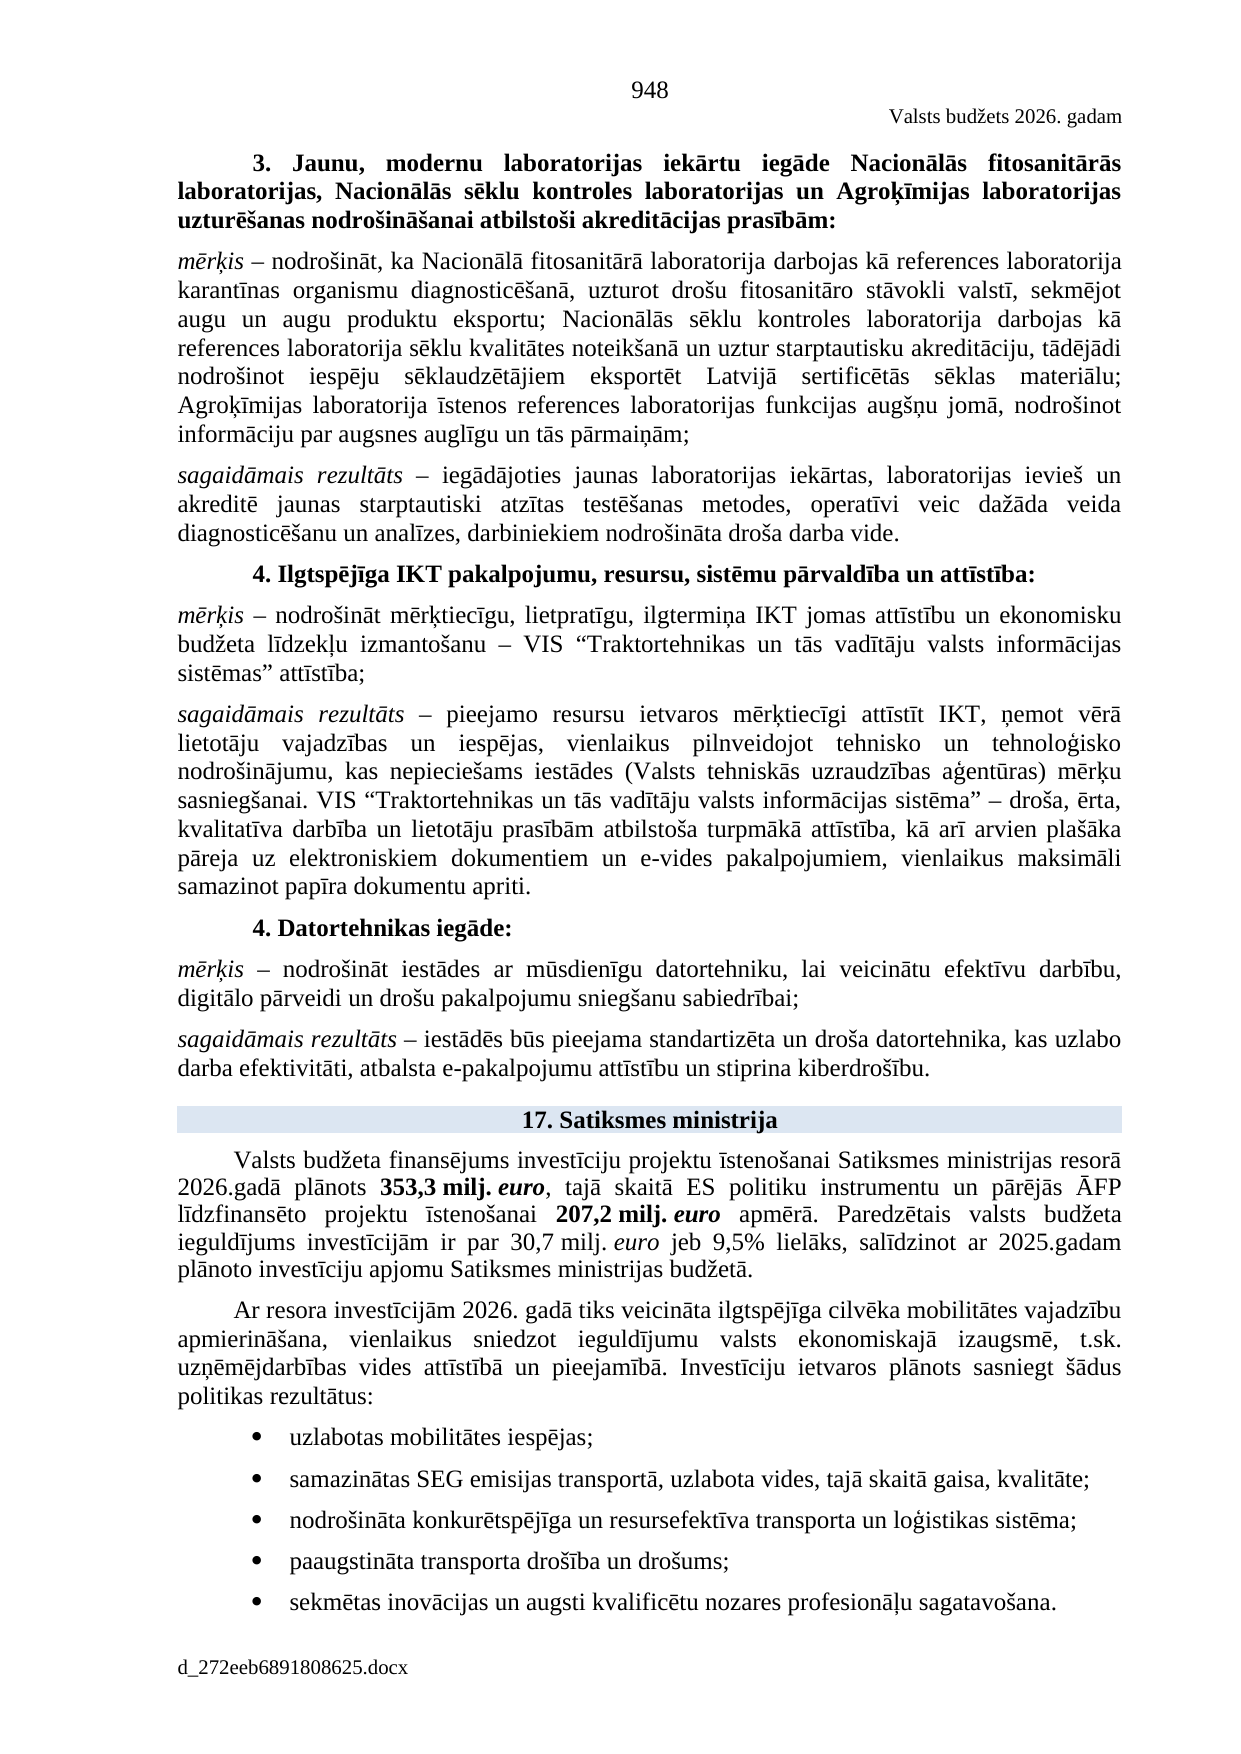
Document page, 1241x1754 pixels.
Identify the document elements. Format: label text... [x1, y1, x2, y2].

list samazinātas SEG emisijas transportā, uzlabota vides, tajā skaitā gaisa, kvalitāte; [252, 1464, 1122, 1492]
text 4. Ilgtspējīga IKT pakalpojumu, resursu, sistēmu pārvaldība un attīstība: [177, 559, 1122, 588]
text 4. Datortehnikas iegāde: [177, 913, 1122, 941]
text 17. Satiksmes ministrija [177, 1106, 1122, 1133]
text sagaidāmais rezultāts – iegādājoties jaunas laboratorijas iekārtas, laboratorijas ievieš un akreditē jaunas starptautiski atzītas testēšanas metodes, operatīvi veic dažāda veida diagnosticēšanu un analīzes, darbiniekiem nodrošināta droša darba vide. [177, 460, 1122, 546]
list nodrošināta konkurētspējīga un resursefektīva transporta un loģistikas sistēma; [252, 1505, 1122, 1534]
list sekmētas inovācijas un augsti kvalificētu nozares profesionāļu sagatavošana. [252, 1587, 1122, 1616]
text Valsts budžeta finansējums investīciju projektu īstenošanai Satiksmes ministrijas resorā 2026.gadā plānots 353,3 milj. euro, tajā skaitā ES politiku instrumentu un pārējās ĀFP līdzfinansēto projektu īstenošanai 207,2 milj. euro apmērā. Paredzētais valsts budžeta ieguldījums investīcijām ir par 30,7 milj. euro jeb 9,5% lielāks, salīdzinot ar 2025.gadam plānoto investīciju apjomu Satiksmes ministrijas budžetā. [177, 1147, 1122, 1282]
text mērķis – nodrošināt mērķtiecīgu, lietpratīgu, ilgtermiņa IKT jomas attīstību un ekonomisku budžeta līdzekļu izmantošanu – VIS “Traktortehnikas un tās vadītāju valsts informācijas sistēmas” attīstība; [177, 600, 1122, 686]
text mērķis – nodrošināt iestādes ar mūsdienīgu datortehniku, lai veicinātu efektīvu darbību, digitālo pārveidi un drošu pakalpojumu sniegšanu sabiedrībai; [177, 954, 1122, 1011]
text mērķis – nodrošināt, ka Nacionālā fitosanitārā laboratorija darbojas kā references laboratorija karantīnas organismu diagnosticēšanā, uzturot drošu fitosanitāro stāvokli valstī, sekmējot augu un augu produktu eksportu; Nacionālās sēklu kontroles laboratorija darbojas kā references laboratorija sēklu kvalitātes noteikšanā un uztur starptautisku akreditāciju, tādējādi nodrošinot iespēju sēklaudzētājiem eksportēt Latvijā sertificētās sēklas materiālu; Agroķīmijas laboratorija īstenos references laboratorijas funkcijas augšņu jomā, nodrošinot informāciju par augsnes auglīgu un tās pārmaiņām; [177, 246, 1122, 448]
text 3. Jaunu, modernu laboratorijas iekārtu iegāde Nacionālās fitosanitārās laboratorijas, Nacionālās sēklu kontroles laboratorijas un Agroķīmijas laboratorijas uzturēšanas nodrošināšanai atbilstoši akreditācijas prasībām: [177, 148, 1122, 234]
text Ar resora investīcijām 2026. gadā tiks veicināta ilgtspējīga cilvēka mobilitātes vajadzību apmierināšana, vienlaikus sniedzot ieguldījumu valsts ekonomiskajā izaugsmē, t.sk. uzņēmējdarbības vides attīstībā un pieejamībā. Investīciju ietvaros plānots sasniegt šādus politikas rezultātus: [177, 1295, 1122, 1410]
text sagaidāmais rezultāts – iestādēs būs pieejama standartizēta un droša datortehnika, kas uzlabo darba efektivitāti, atbalsta e-pakalpojumu attīstību un stiprina kiberdrošību. [177, 1024, 1122, 1081]
text sagaidāmais rezultāts – pieejamo resursu ietvaros mērķtiecīgi attīstīt IKT, ņemot vērā lietotāju vajadzības un iespējas, vienlaikus pilnveidojot tehnisko un tehnoloģisko nodrošinājumu, kas nepieciešams iestādes (Valsts tehniskās uzraudzības aģentūras) mērķu sasniegšanai. VIS “Traktortehnikas un tās vadītāju valsts informācijas sistēma” – droša, ērta, kvalitatīva darbība un lietotāju prasībām atbilstoša turpmākā attīstība, kā arī arvien plašāka pāreja uz elektroniskiem dokumentiem un e-vides pakalpojumiem, vienlaikus maksimāli samazinot papīra dokumentu apriti. [177, 699, 1122, 900]
list paaugstināta transporta drošība un drošums; [252, 1546, 1122, 1575]
list uzlabotas mobilitātes iespējas; [252, 1422, 1122, 1451]
